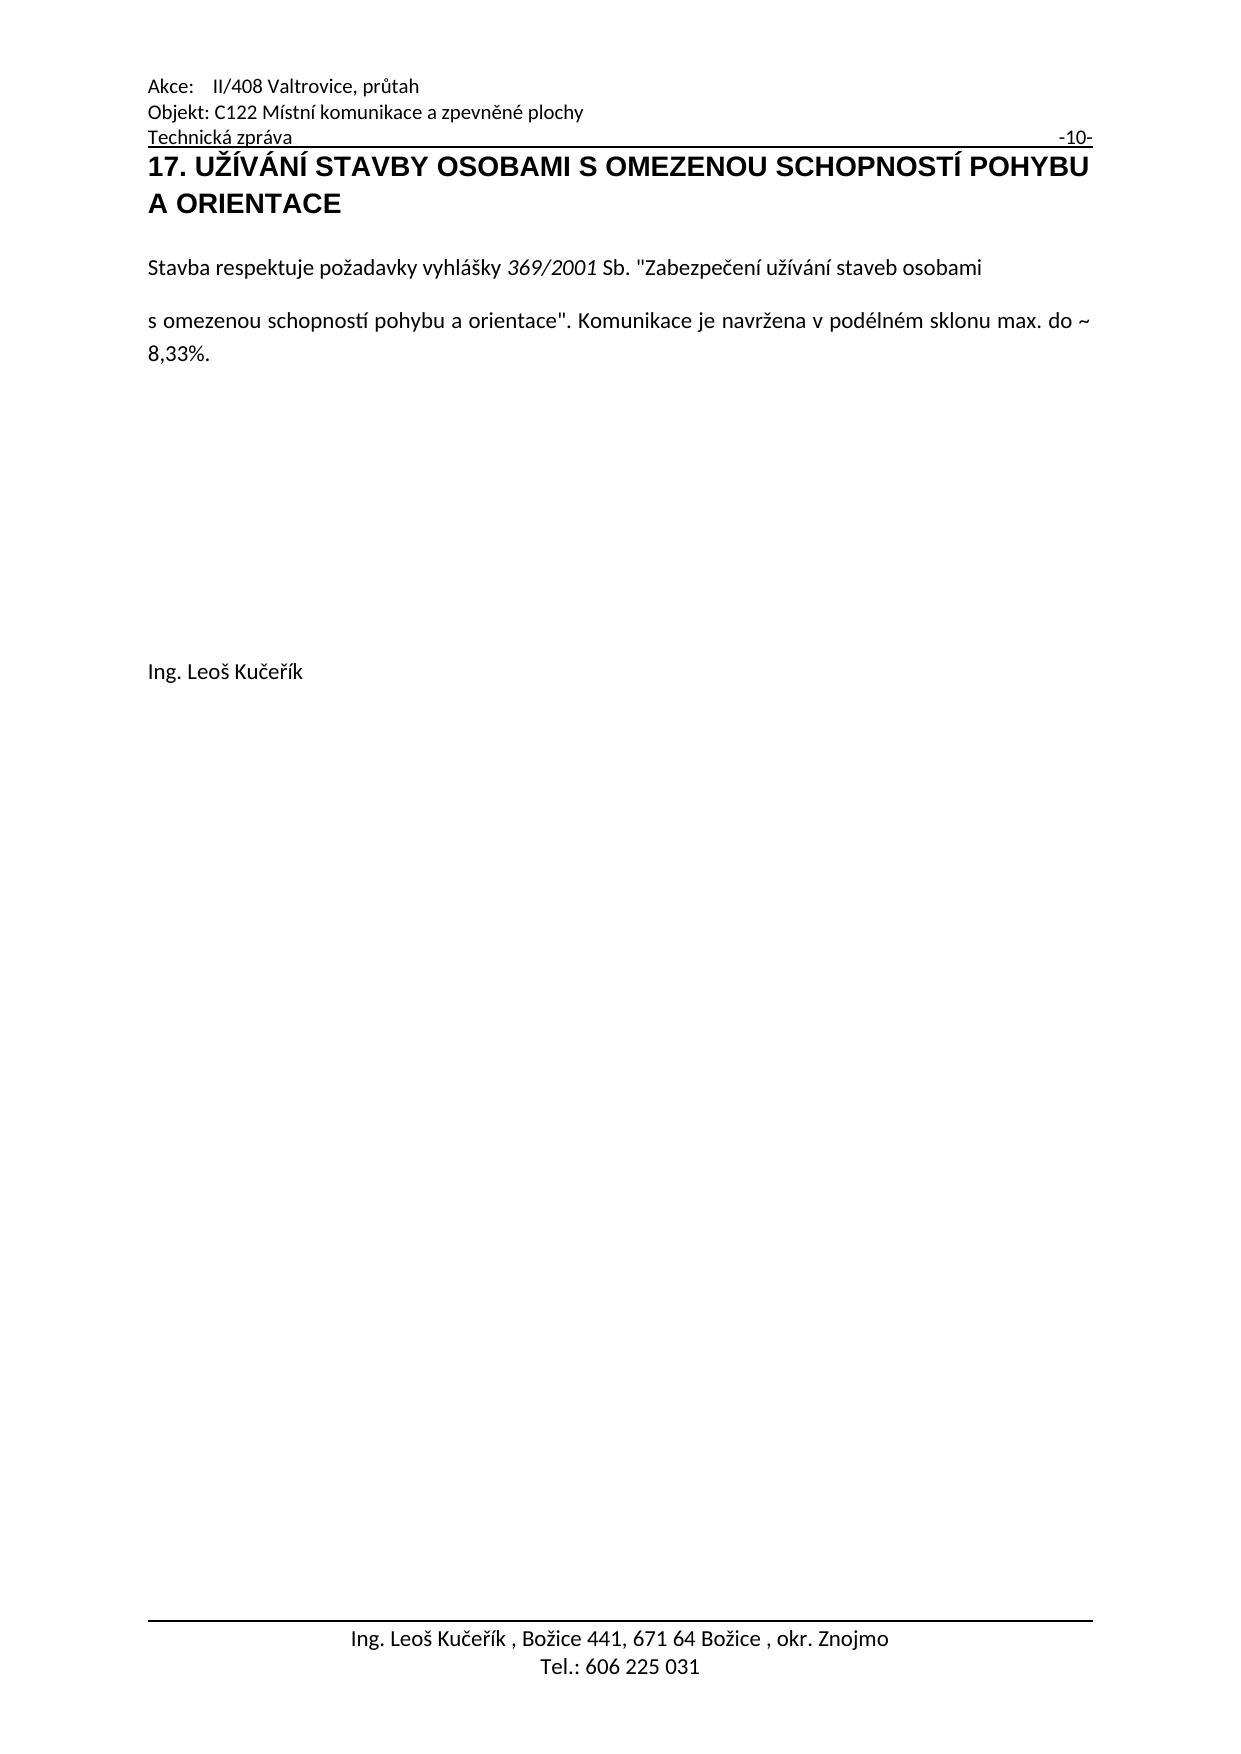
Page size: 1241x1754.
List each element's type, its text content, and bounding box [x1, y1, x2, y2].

text Stavba respektuje požadavky vyhlášky 369/2001 Sb. "Zabezpečení užívání staveb osobami [148, 253, 1093, 282]
text s omezenou schopností pohybu a orientace". Komunikace je navržena v podélném sklonu max. do ~ 8,33%. [148, 307, 1093, 367]
text 17. UŽÍVÁNÍ STAVBY OSOBAMI S OMEZENOU SCHOPNOSTÍ POHYBU A ORIENTACE [148, 150, 1093, 219]
text Ing. Leoš Kučeřík [148, 657, 1093, 685]
